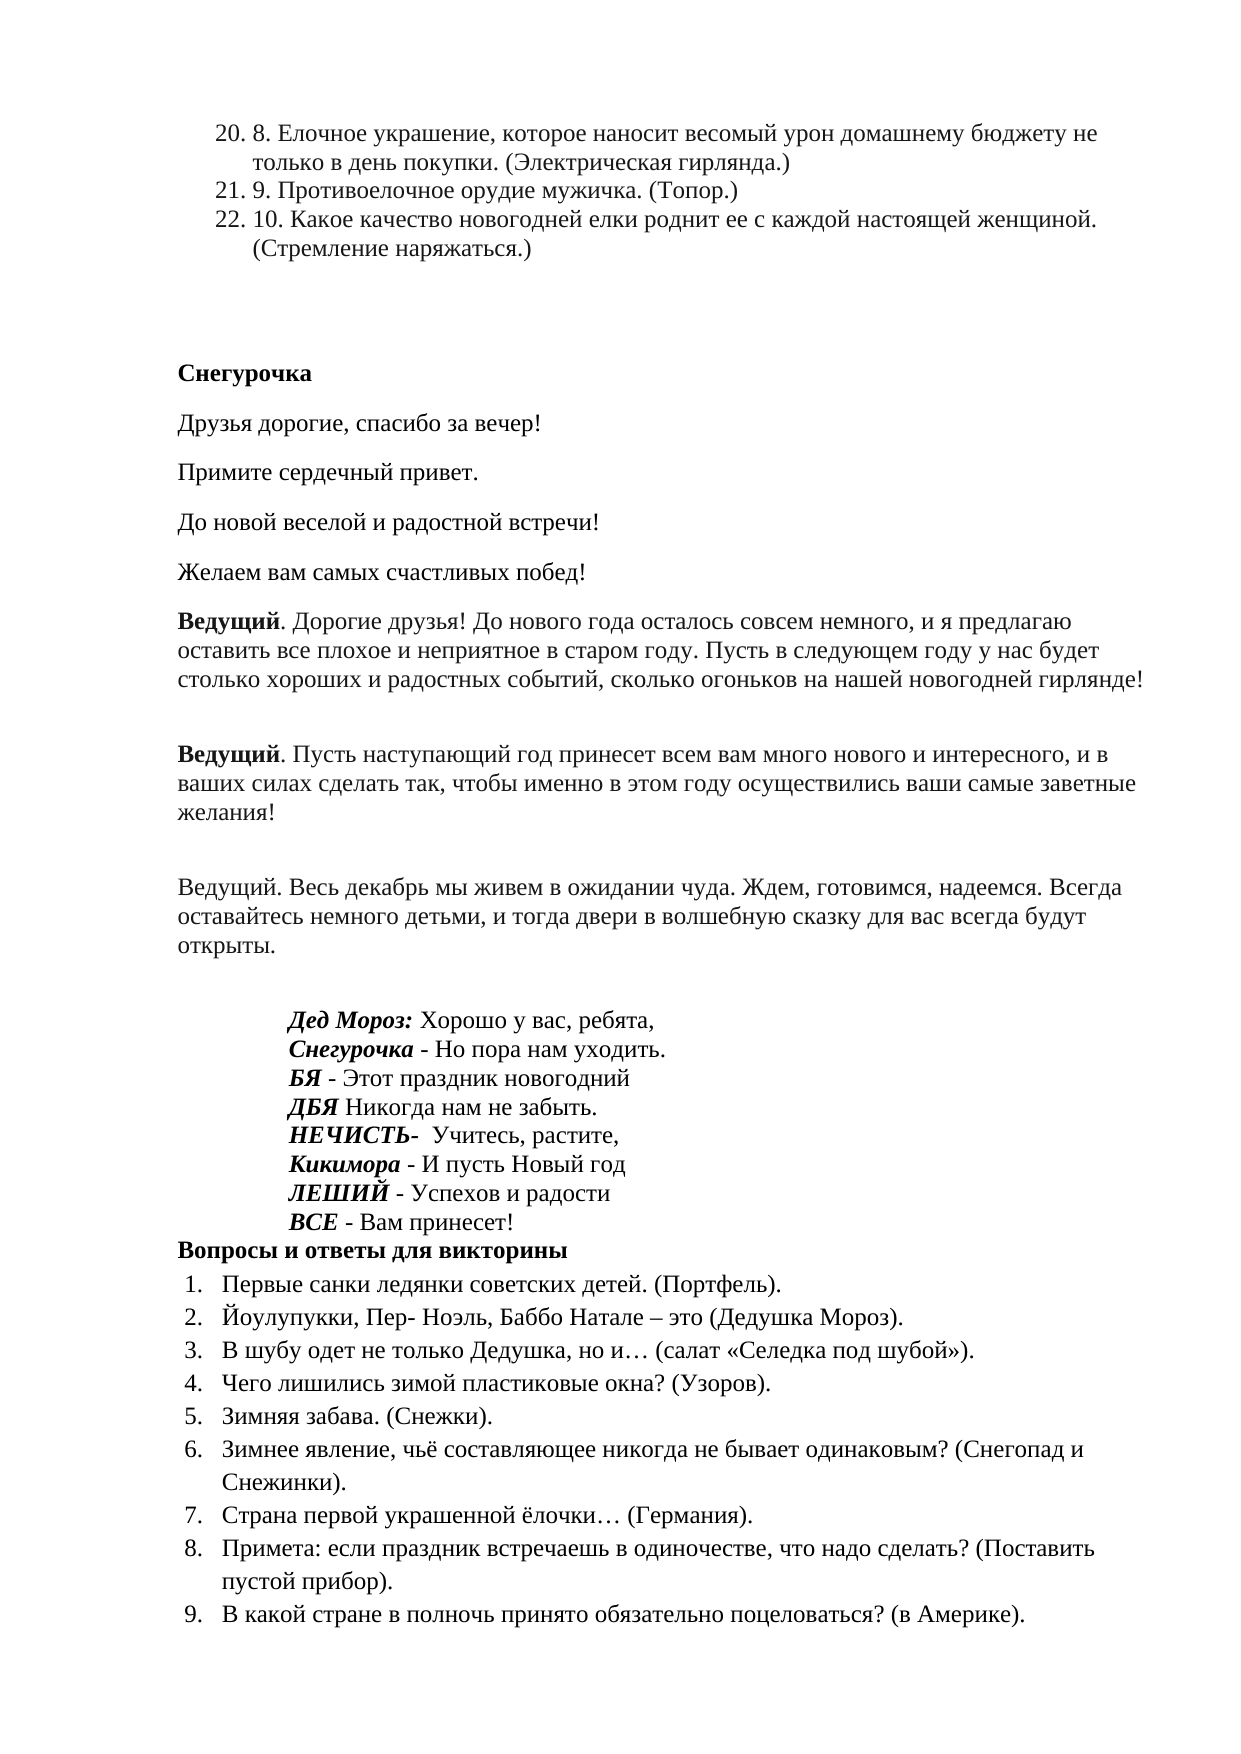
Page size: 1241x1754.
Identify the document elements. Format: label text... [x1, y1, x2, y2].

list 10. Какое качество новогодней елки роднит ее с каждой настоящей женщиной. (Стремление наряжаться.) [215, 204, 1152, 262]
list Зимнее явление, чьё составляющее никогда не бывает одинаковым? (Снегопад и Снежинки). [184, 1434, 1152, 1496]
text Ведущий. Весь декабрь мы живем в ожидании чуда. Ждем, готовимся, надеемся. Всегда оставайтесь немного детьми, и тогда двери в волшебную сказку для вас всегда будут открыты. [177, 872, 1152, 959]
list В какой стране в полночь принято обязательно поцеловаться? (в Америке). [184, 1599, 1152, 1628]
list Йоулупукки, Пер- Ноэль, Баббо Натале – это (Дедушка Мороз). [184, 1302, 1152, 1330]
text Ведущий. Пусть наступающий год принесет всем вам много нового и интересного, и в ваших силах сделать так, чтобы именно в этом году осуществились ваши самые заветные желания! [177, 739, 1152, 826]
text Дед Мороз: Хорошо у вас, ребята, Снегурочка - Но пора нам уходить. БЯ - Этот праздник новогодний [288, 1006, 1152, 1092]
list Первые санки ледянки советских детей. (Портфель). [184, 1269, 1152, 1297]
text Друзья дорогие, спасибо за вечер! [177, 408, 1152, 437]
list Страна первой украшенной ёлочки… (Германия). [184, 1500, 1152, 1528]
text Снегурочка [177, 358, 1152, 387]
list 8. Елочное украшение, которое наносит весомый урон домашнему бюджету не только в день покупки. (Электрическая гирлянда.) [215, 118, 1152, 176]
list Зимняя забава. (Снежки). [184, 1401, 1152, 1429]
text Примите сердечный привет. [177, 457, 1152, 486]
list Чего лишились зимой пластиковые окна? (Узоров). [184, 1368, 1152, 1396]
text Ведущий. Дорогие друзья! До нового года осталось совсем немного, и я предлагаю оставить все плохое и неприятное в старом году. Пусть в следующем году у нас будет столько хороших и радостных событий, сколько огоньков на нашей новогодней гирлянде! [177, 606, 1152, 692]
list В шубу одет не только Дедушка, но и… (салат «Селедка под шубой»). [184, 1335, 1152, 1363]
text ДБЯ Никогда нам не забыть. НЕЧИСТЬ- Учитесь, растите, Кикимора - И пусть Новый год ЛЕШИЙ - Успехов и радости ВСЕ - Вам принесет! [288, 1092, 1152, 1236]
text До новой веселой и радостной встречи! [177, 507, 1152, 536]
text Вопросы и ответы для викторины [177, 1236, 1152, 1264]
list 9. Противоелочное орудие мужичка. (Топор.) [215, 176, 1152, 204]
text Желаем вам самых счастливых побед! [177, 557, 1152, 585]
list Примета: если праздник встречаешь в одиночестве, что надо сделать? (Поставить пустой прибор). [184, 1533, 1152, 1594]
